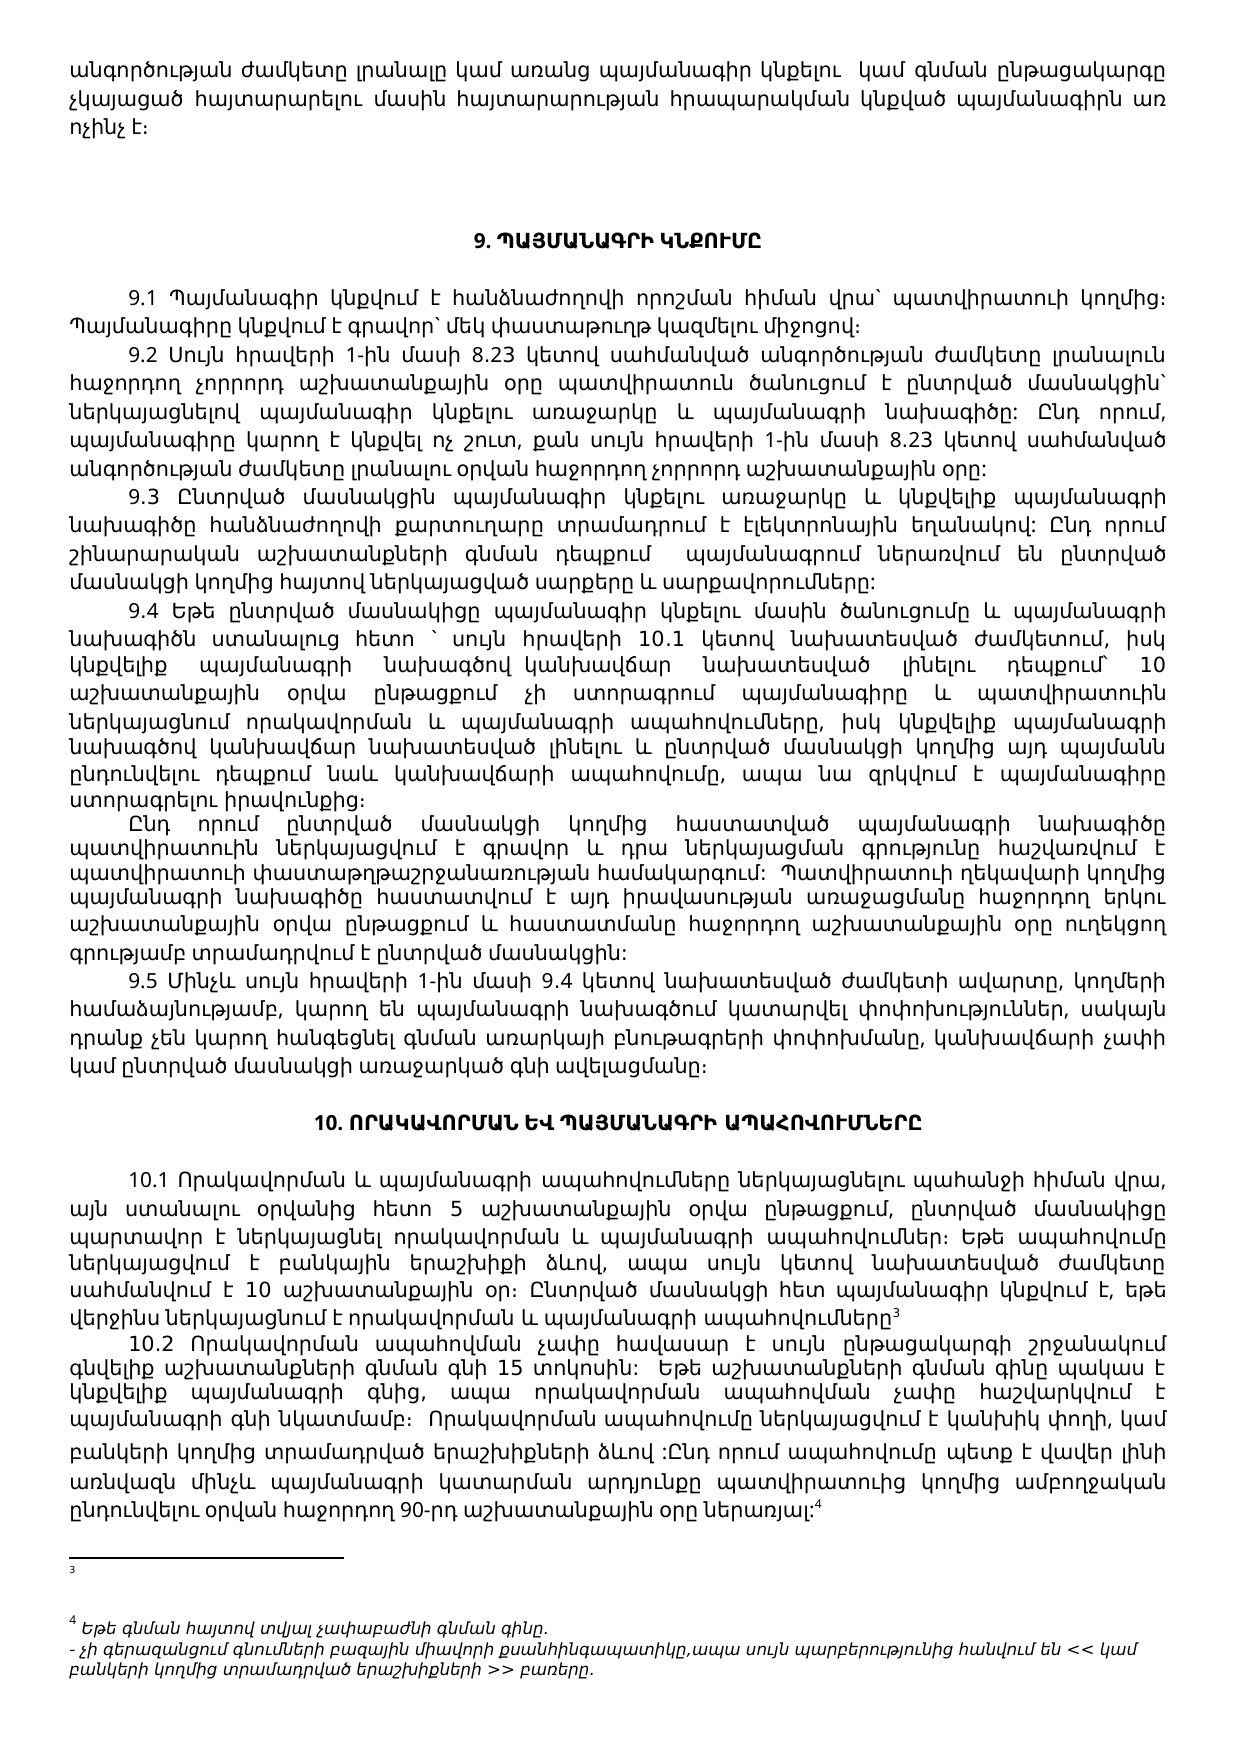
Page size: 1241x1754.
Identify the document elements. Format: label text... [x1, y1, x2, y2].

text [69, 56, 1167, 141]
text 10.1 Որակավորման և պայմանագրի ապահովումները ներկայացնելու պահանջի հիման վրա, այն ստանալու օրվանից հետո 5 աշխատանքային օրվա ընթացքում, ընտրված մասնակիցը պարտավոր է ներկայացնել որակավորման և պայմանագրի ապահովումներ։ Եթե ապահովումը ներկայացվում է բանկային երաշխիքի ձևով, ապա սույն կետով նախատեսված ժամկետը սահմանվում է 10 աշխատանքային օր։ Ընտրված մասնակցի հետ պայմանագիր կնքվում է, եթե վերջինս ներկայացնում է որակավորման և պայմանագրի ապահովումները [69, 1165, 1167, 1332]
text 9.2 Սույն հրավերի 1-ին մասի 8.23 կետով սահմանված անգործության ժամկետը լրանալուն հաջորդող չորրորդ աշխատանքային օրը պատվիրատուն ծանուցում է ընտրված մասնակցին` ներկայացնելով պայմանագիր կնքելու առաջարկը և պայմանագրի նախագիծը: Ընդ որում, պայմանագիրը կարող է կնքվել ոչ շուտ, քան սույն հրավերի 1-ին մասի 8.23 կետով սահմանված անգործության ժամկետը լրանալու օրվան հաջորդող չորրորդ աշխատանքային օրը: [69, 340, 1167, 482]
text 10. ՈՐԱԿԱՎՈՐՄԱՆ ԵՎ ՊԱՅՄԱՆԱԳՐԻ ԱՊԱՀՈՎՈՒՄՆԵՐԸ [69, 1108, 1167, 1137]
text Ընդ որում ընտրված մասնակցի կողմից հաստատված պայմանագրի նախագիծը պատվիրատուին ներկայացվում է գրավոր և դրա ներկայացման գրությունը հաշվառվում է պատվիրատուի փաստաթղթաշրջանառության համակարգում: Պատվիրատուի ղեկավարի կողմից պայմանագրի նախագիծը հաստատվում է այդ իրավասության առաջացմանը հաջորդող երկու աշխատանքային օրվա ընթացքում և հաստատմանը հաջորդող աշխատանքային օրը ուղեկցող գրությամբ տրամադրվում է ընտրված մասնակցին: [69, 812, 1167, 966]
text 10.2 Որակավորման ապահովման չափը հավասար է սույն ընթացակարգի շրջանակում գնվելիք աշխատանքների գնման գնի 15 տոկոսին: Եթե աշխատանքների գնման գինը պակաս է կնքվելիք պայմանագրի գնից, ապա որակավորման ապահովման չափը հաշվարկվում է պայմանագրի գնի նկատմամբ։ Որակավորման ապահովումը ներկայացվում է կանխիկ փողի, կամ բանկերի կողմից տրամադրված երաշխիքների ձևով :Ընդ որում ապահովումը պետք է վավեր լինի առնվազն մինչև պայմանագրի կատարման արդյունքը պատվիրատուից կողմից ամբողջական ընդունվելու օրվան հաջորդող 90-րդ աշխատանքային օրը ներառյալ: [69, 1332, 1167, 1524]
text 9. ՊԱՅՄԱՆԱԳՐԻ ԿՆՔՈՒՄԸ [69, 226, 1167, 254]
text 9.5 Մինչև սույն հրավերի 1-ին մասի 9.4 կետով նախատեսված ժամկետի ավարտը, կողմերի համաձայնությամբ, կարող են պայմանագրի նախագծում կատարվել փոփոխություններ, սակայն դրանք չեն կարող հանգեցնել գնման առարկայի բնութագրերի փոփոխմանը, կանխավճարի չափի կամ ընտրված մասնակցի առաջարկած գնի ավելացմանը։ [69, 966, 1167, 1080]
text 9.4 Եթե ընտրված մասնակիցը պայմանագիր կնքելու մասին ծանուցումը և պայմանագրի նախագիծն ստանալուց հետո ` սույն հրավերի 10․1 կետով նախատեսված ժամկետում, իսկ կնքվելիք պայմանագրի նախագծով կանխավճար նախատեսված լինելու դեպքում՝ 10 աշխատանքային օրվա ընթացքում չի ստորագրում պայմանագիրը և պատվիրատուին ներկայացնում որակավորման և պայմանագրի ապահովումները, իսկ կնքվելիք պայմանագրի նախագծով կանխավճար նախատեսված լինելու և ընտրված մասնակցի կողմից այդ պայմանն ընդունվելու դեպքում նաև կանխավճարի ապահովումը, ապա նա զրկվում է պայմանագիրը ստորագրելու իրավունքից։ [69, 596, 1167, 812]
text 9.3 Ընտրված մասնակցին պայմանագիր կնքելու առաջարկը և կնքվելիք պայմանագրի նախագիծը հանձնաժողովի քարտուղարը տրամադրում է էլեկտրոնային եղանակով: Ընդ որում շինարարական աշխատանքների գնման դեպքում պայմանագրում ներառվում են ընտրված մասնակցի կողմից հայտով ներկայացված սարքերը և սարքավորումները: [69, 482, 1167, 596]
text 9.1 Պայմանագիր կնքվում է հանձնաժողովի որոշման հիման վրա` պատվիրատուի կողմից։ Պայմանագիրը կնքվում է գրավոր` մեկ փաստաթուղթ կազմելու միջոցով։ [69, 283, 1167, 340]
